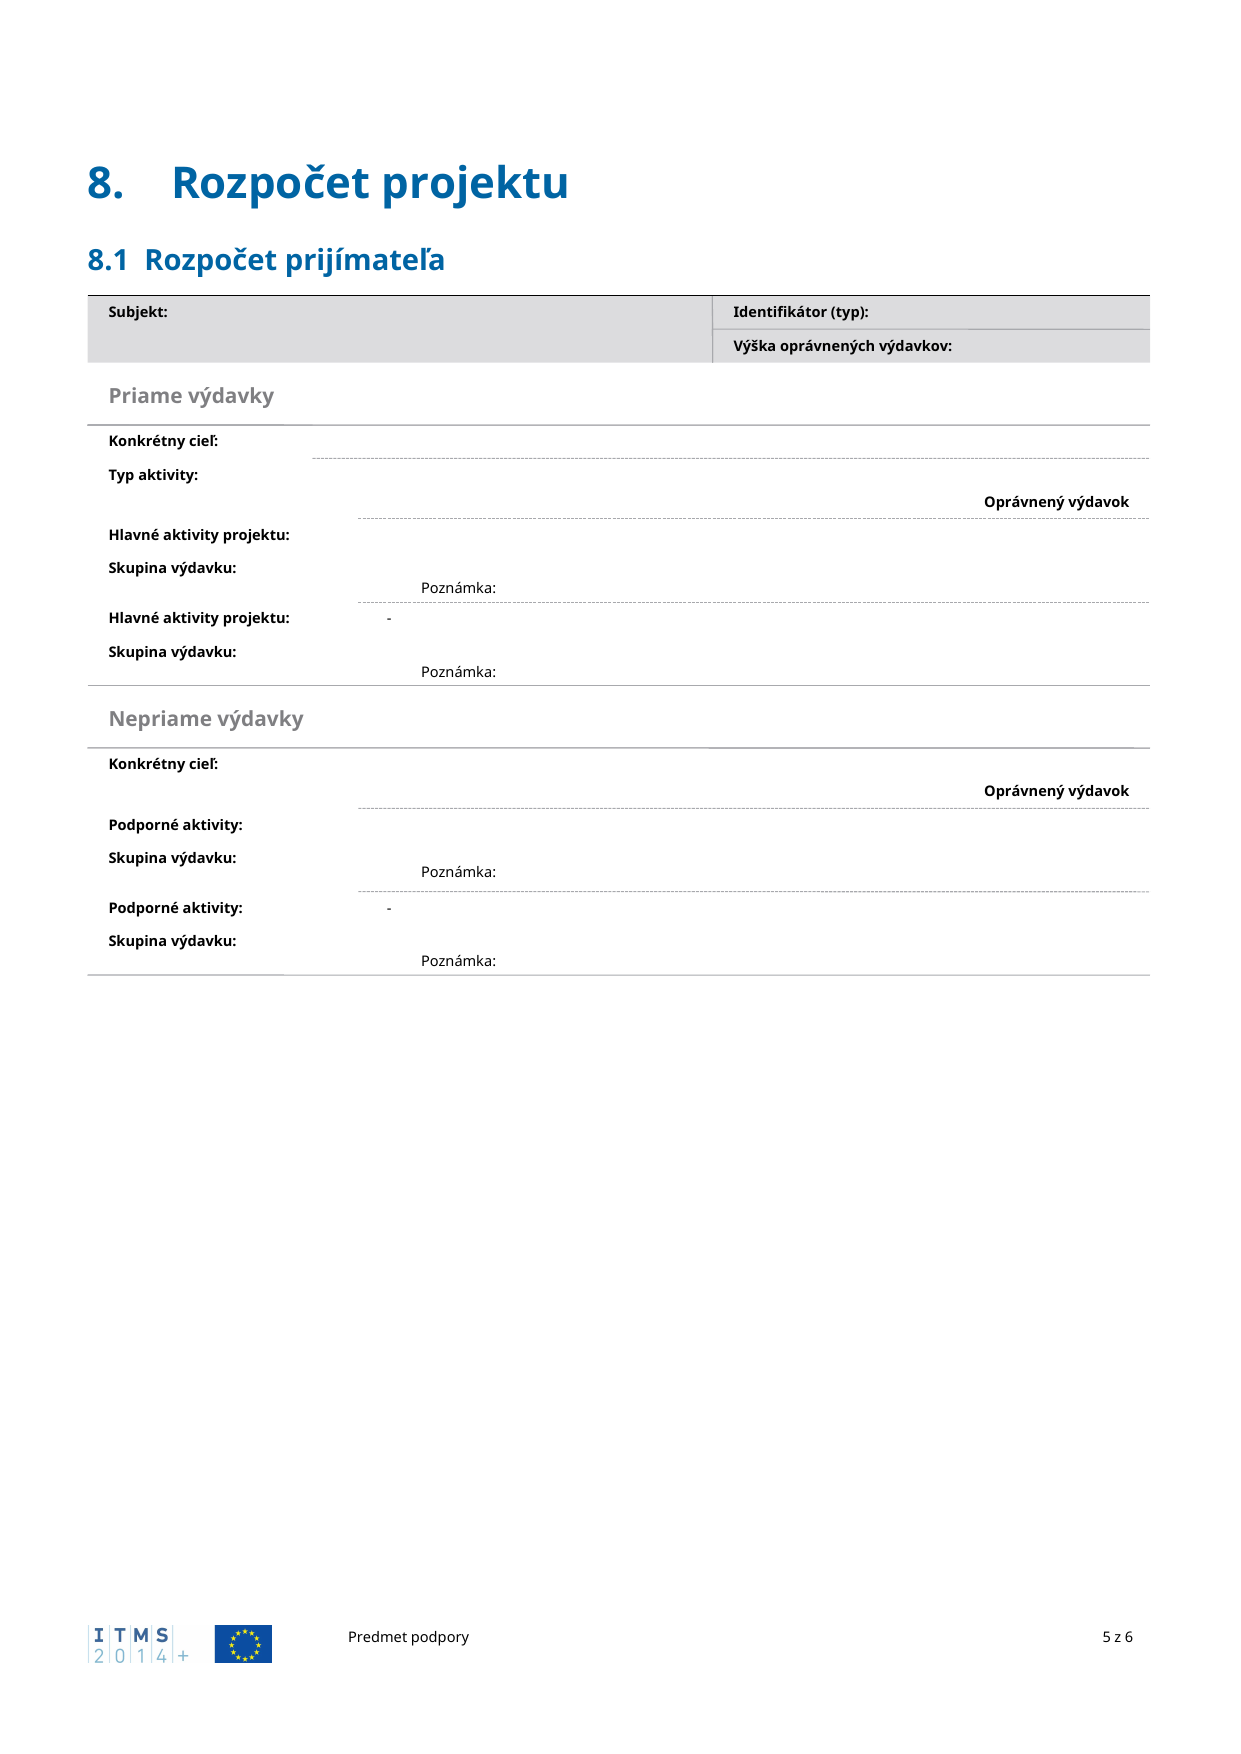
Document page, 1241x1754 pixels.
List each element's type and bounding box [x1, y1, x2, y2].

picture [87, 1625, 272, 1663]
